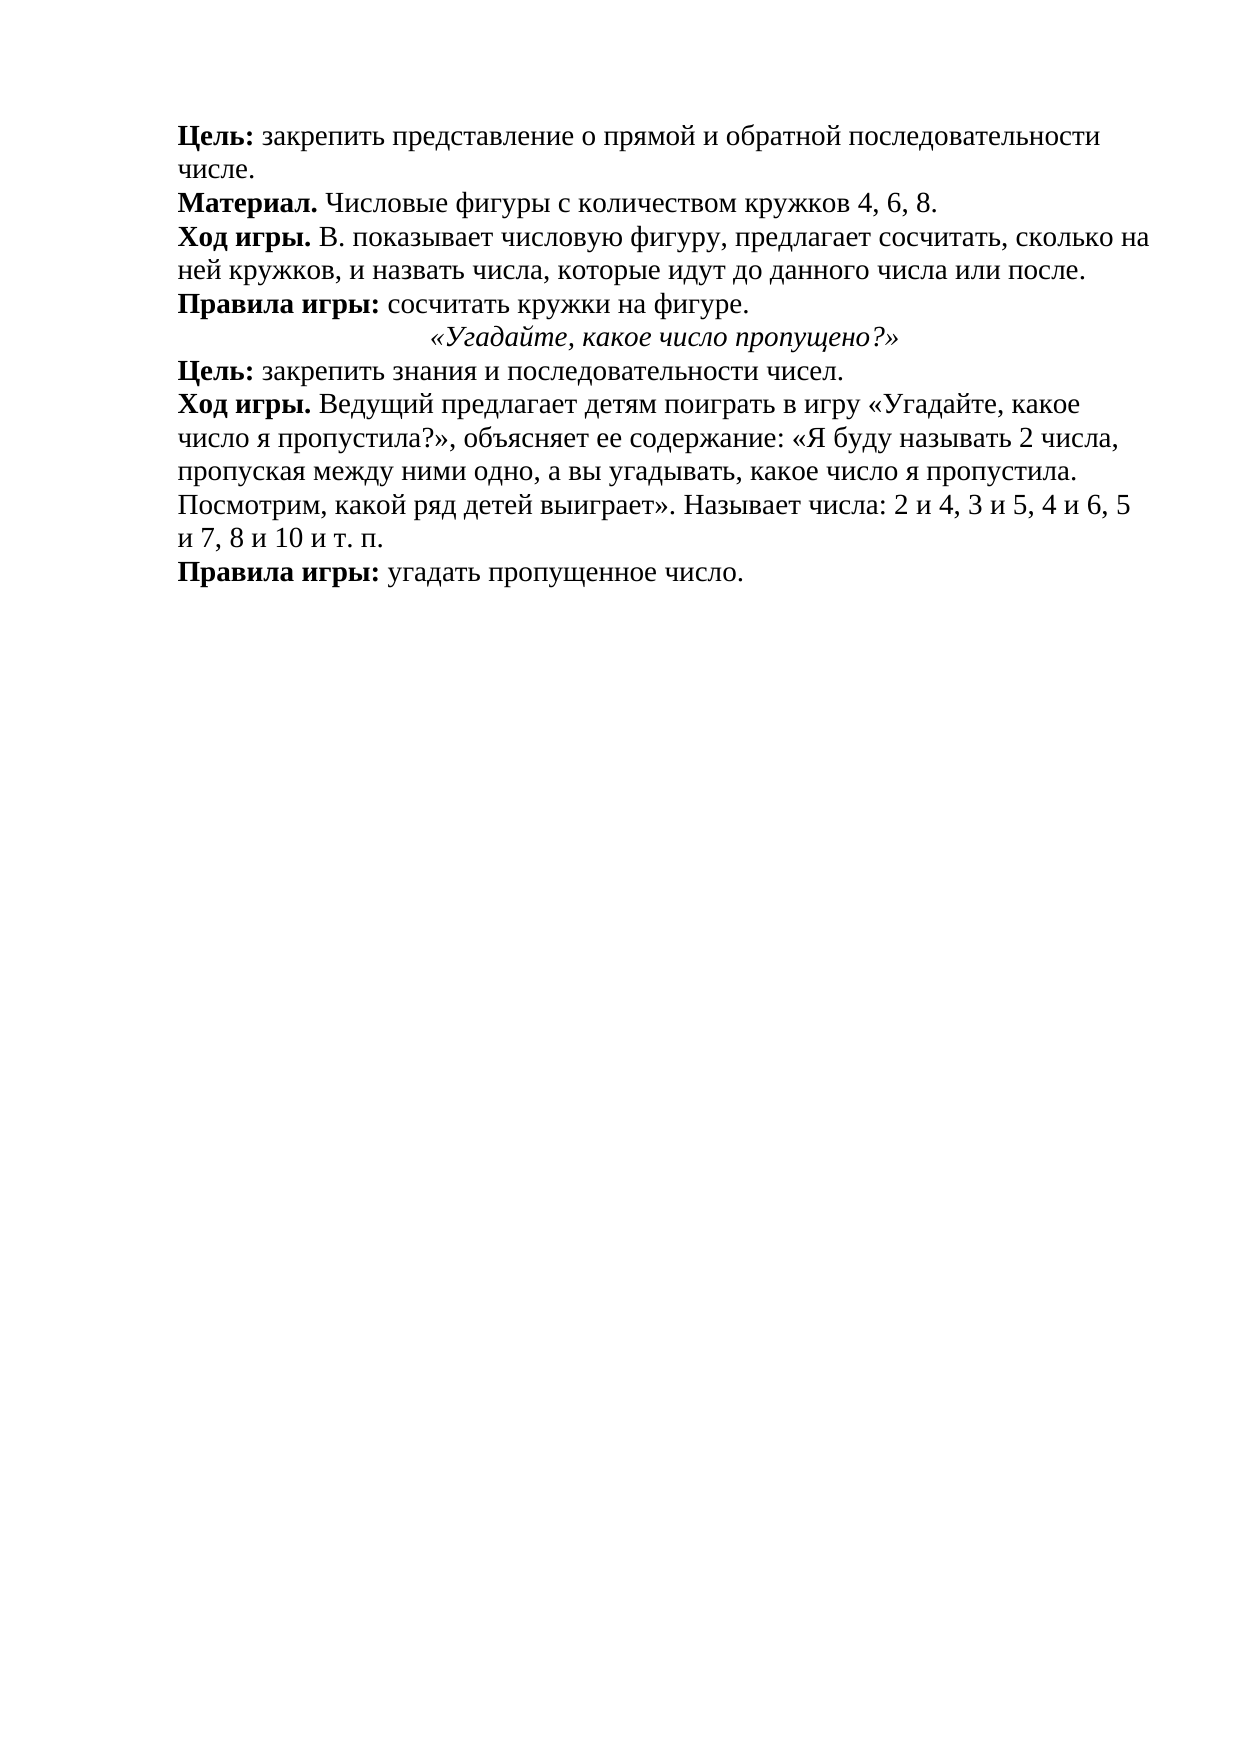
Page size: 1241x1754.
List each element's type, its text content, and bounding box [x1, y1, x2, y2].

text Цель: закрепить представление о прямой и обратной последовательности числе. [177, 118, 1152, 185]
text Цель: закрепить знания и последовательности чисел. [177, 353, 1152, 386]
text Материал. Числовые фигуры с количеством кружков 4, 6, 8. [177, 185, 1152, 219]
text Ход игры. В. показывает числовую фигуру, предлагает сосчитать, сколько на ней кружков, и назвать числа, которые идут до данного числа или после. [177, 219, 1152, 286]
text «Угадайте, какое число пропущено?» [177, 319, 1152, 353]
text Правила игры: угадать пропущенное число. [177, 554, 1152, 588]
text Правила игры: сосчитать кружки на фигуре. [177, 286, 1152, 319]
text Ход игры. Ведущий предлагает детям поиграть в игру «Угадайте, какое число я пропустила?», объясняет ее содержание: «Я буду называть 2 числа, пропуская между ними одно, а вы угадывать, какое число я пропустила. Посмотрим, какой ряд детей выиграет». Называет числа: 2 и 4, 3 и 5, 4 и 6, 5 и 7, 8 и 10 и т. п. [177, 386, 1152, 554]
